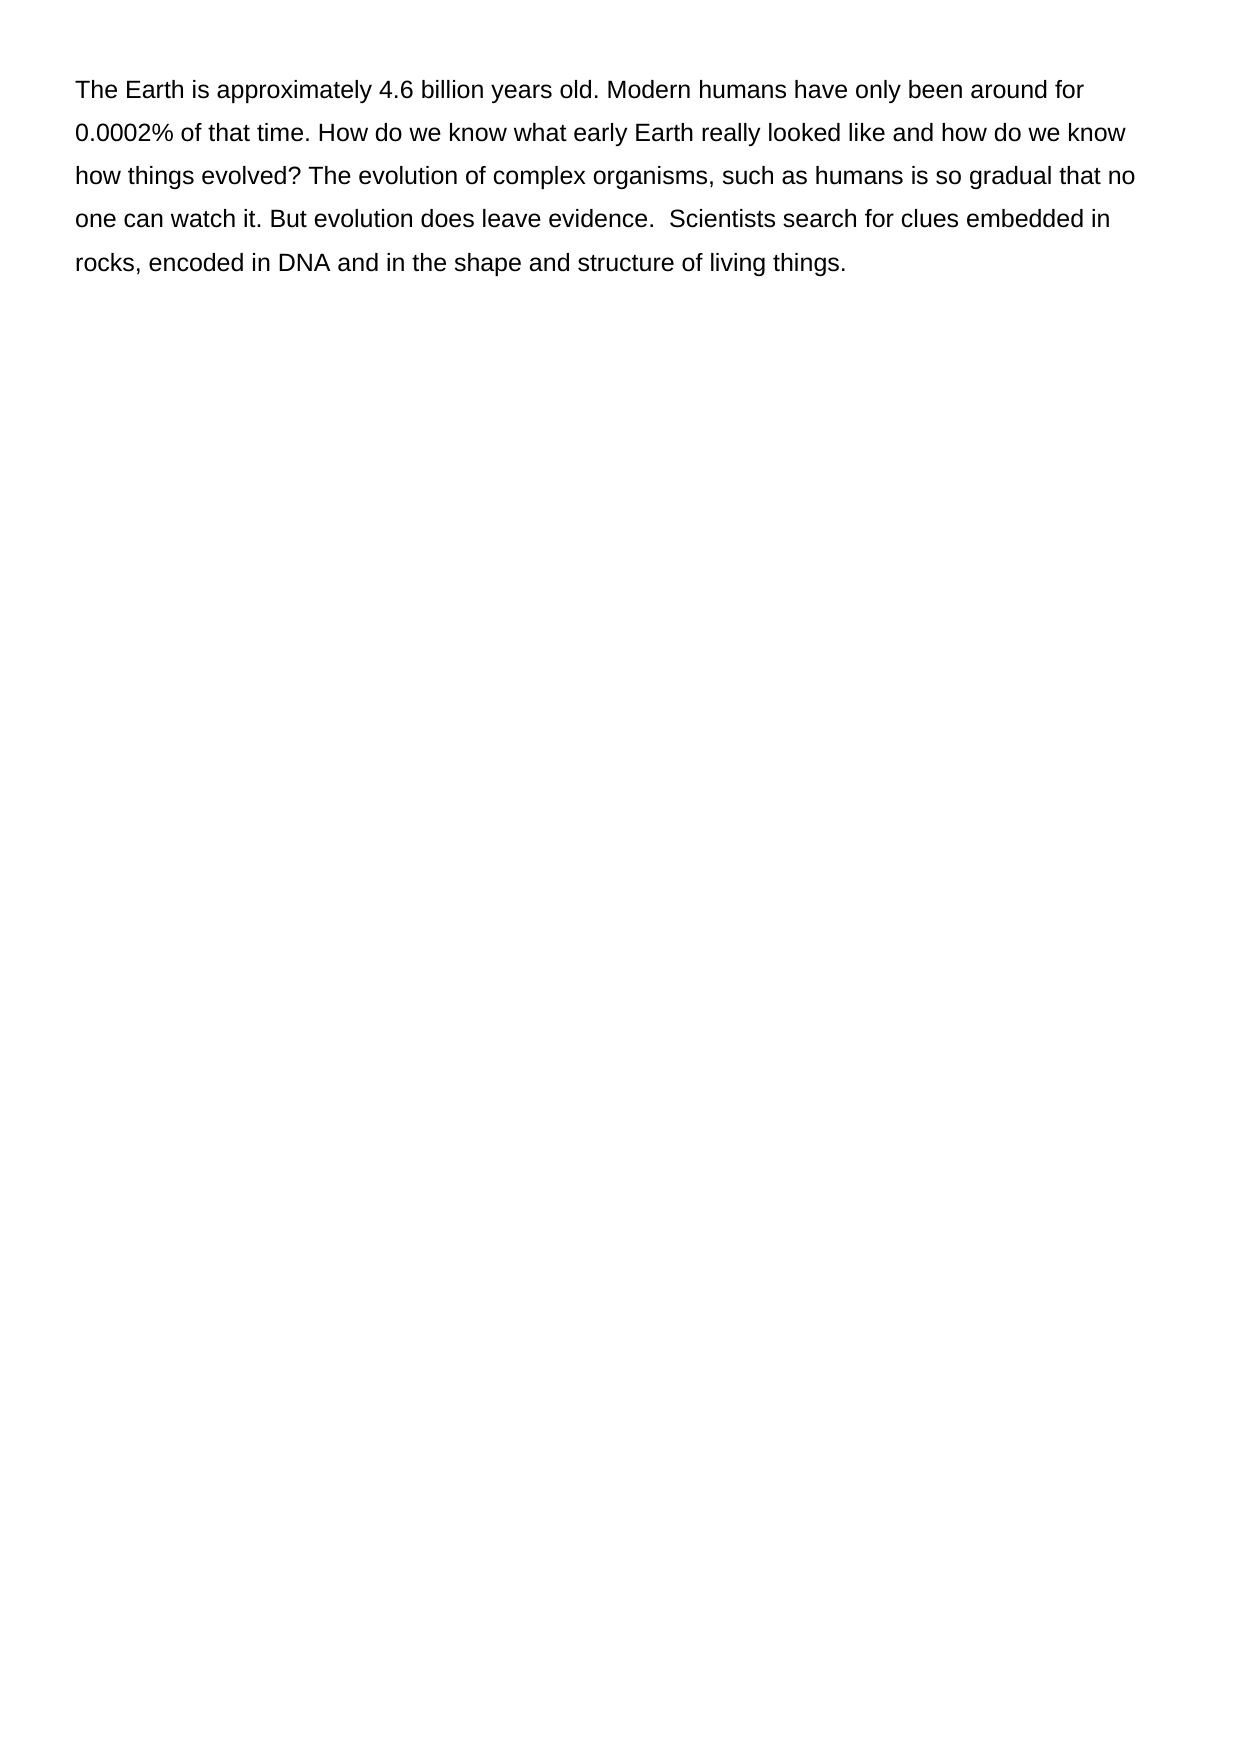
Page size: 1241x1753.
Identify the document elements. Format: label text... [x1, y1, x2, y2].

text The Earth is approximately 4.6 billion years old. Modern humans have only been around for 0.0002% of that time. How do we know what early Earth really looked like and how do we know how things evolved? The evolution of complex organisms, such as humans is so gradual that no one can watch it. But evolution does leave evidence. Scientists search for clues embedded in rocks, encoded in DNA and in the shape and structure of living things. [75, 75, 1165, 276]
